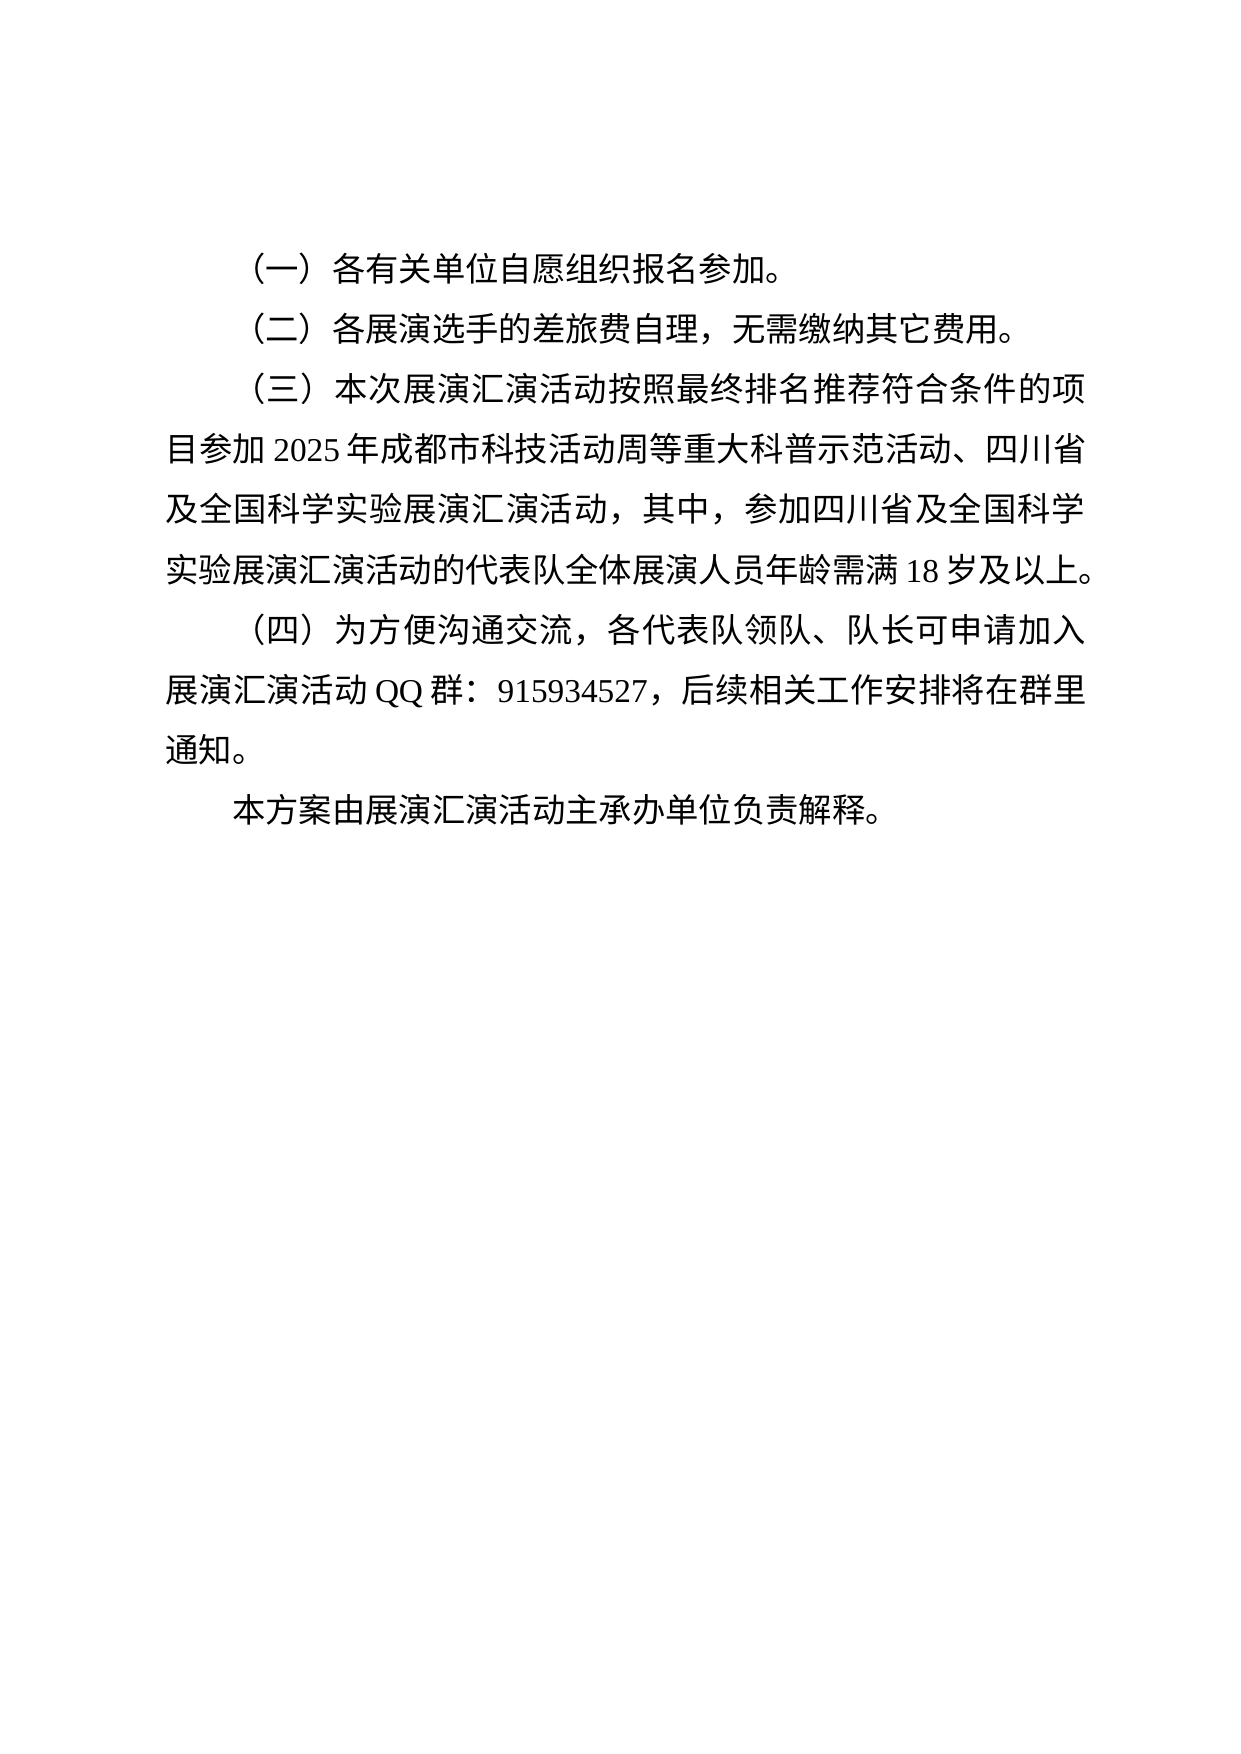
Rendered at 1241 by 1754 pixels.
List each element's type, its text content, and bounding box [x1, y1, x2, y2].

text （三）本次展演汇演活动按照最终排名推荐符合条件的项目参加2025年成都市科技活动周等重大科普示范活动、四川省及全国科学实验展演汇演活动，其中，参加四川省及全国科学实验展演汇演活动的代表队全体展演人员年龄需满18岁及以上。 [165, 353, 1087, 594]
text （一）各有关单位自愿组织报名参加。 [165, 233, 1087, 293]
text （四）为方便沟通交流，各代表队领队、队长可申请加入展演汇演活动QQ群：915934527，后续相关工作安排将在群里通知。 [165, 594, 1087, 775]
text 本方案由展演汇演活动主承办单位负责解释。 [165, 775, 1087, 835]
text （二）各展演选手的差旅费自理，无需缴纳其它费用。 [165, 293, 1087, 353]
